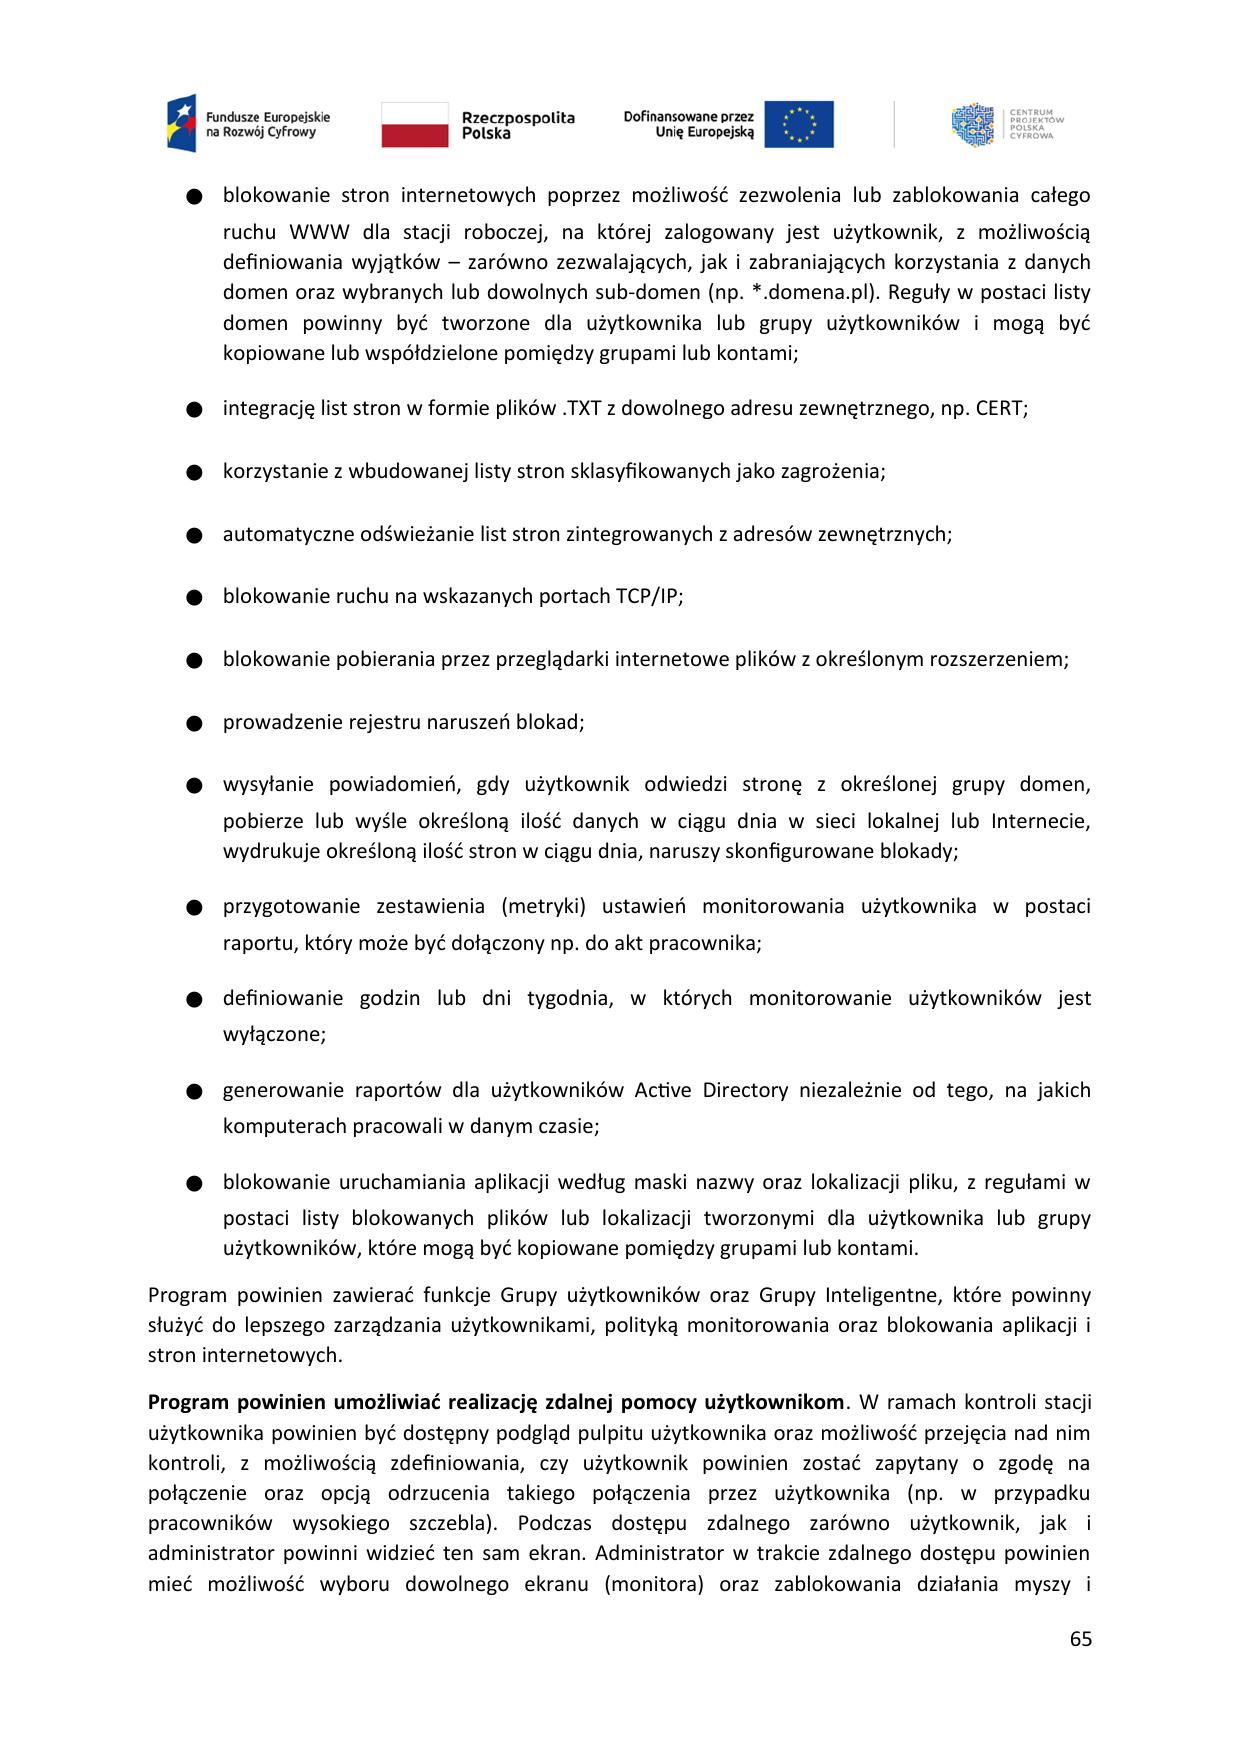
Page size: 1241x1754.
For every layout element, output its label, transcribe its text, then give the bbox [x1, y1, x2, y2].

list definiowanie godzin lub dni tygodnia, w których monitorowanie użytkowników jest wyłączone; [185, 975, 1093, 1048]
picture [147, 73, 1093, 172]
list blokowanie ruchu na wskazanych portach TCP/IP; [185, 573, 1093, 616]
list generowanie raportów dla użytkowników Active Directory niezależnie od tego, na jakich komputerach pracowali w danym czasie; [185, 1066, 1093, 1139]
list wysyłanie powiadomień, gdy użytkownik odwiedzi stronę z określonej grupy domen, pobierze lub wyśle określoną ilość danych w ciągu dnia w sieci lokalnej lub Internecie, wydrukuje określoną ilość stron w ciągu dnia, naruszy skonfigurowane blokady; [185, 761, 1093, 864]
list automatyczne odświeżanie list stron zintegrowanych z adresów zewnętrznych; [185, 510, 1093, 553]
list prowadzenie rejestru naruszeń blokad; [185, 698, 1093, 741]
list blokowanie uruchamiania aplikacji według maski nazwy oraz lokalizacji pliku, z regułami w postaci listy blokowanych plików lub lokalizacji tworzonymi dla użytkownika lub grupy użytkowników, które mogą być kopiowane pomiędzy grupami lub kontami. [185, 1158, 1093, 1261]
text Program powinien zawierać funkcje Grupy użytkowników oraz Grupy Inteligentne, które powinny służyć do lepszego zarządzania użytkownikami, polityką monitorowania oraz blokowania aplikacji i stron internetowych. [148, 1280, 1093, 1369]
list przygotowanie zestawienia (metryki) ustawień monitorowania użytkownika w postaci raportu, który może być dołączony np. do akt pracownika; [185, 883, 1093, 956]
list korzystanie z wbudowanej listy stron sklasyfikowanych jako zagrożenia; [185, 447, 1093, 490]
list integrację list stron w formie plików .TXT z dowolnego adresu zewnętrznego, np. CERT; [185, 385, 1093, 427]
list blokowanie stron internetowych poprzez możliwość zezwolenia lub zablokowania całego ruchu WWW dla stacji roboczej, na której zalogowany jest użytkownik, z możliwością definiowania wyjątków – zarówno zezwalających, jak i zabraniających korzystania z danych domen oraz wybranych lub dowolnych sub-domen (np. *.domena.pl). Reguły w postaci listy domen powinny być tworzone dla użytkownika lub grupy użytkowników i mogą być kopiowane lub współdzielone pomiędzy grupami lub kontami; [185, 172, 1093, 366]
list blokowanie pobierania przez przeglądarki internetowe plików z określonym rozszerzeniem; [185, 636, 1093, 678]
